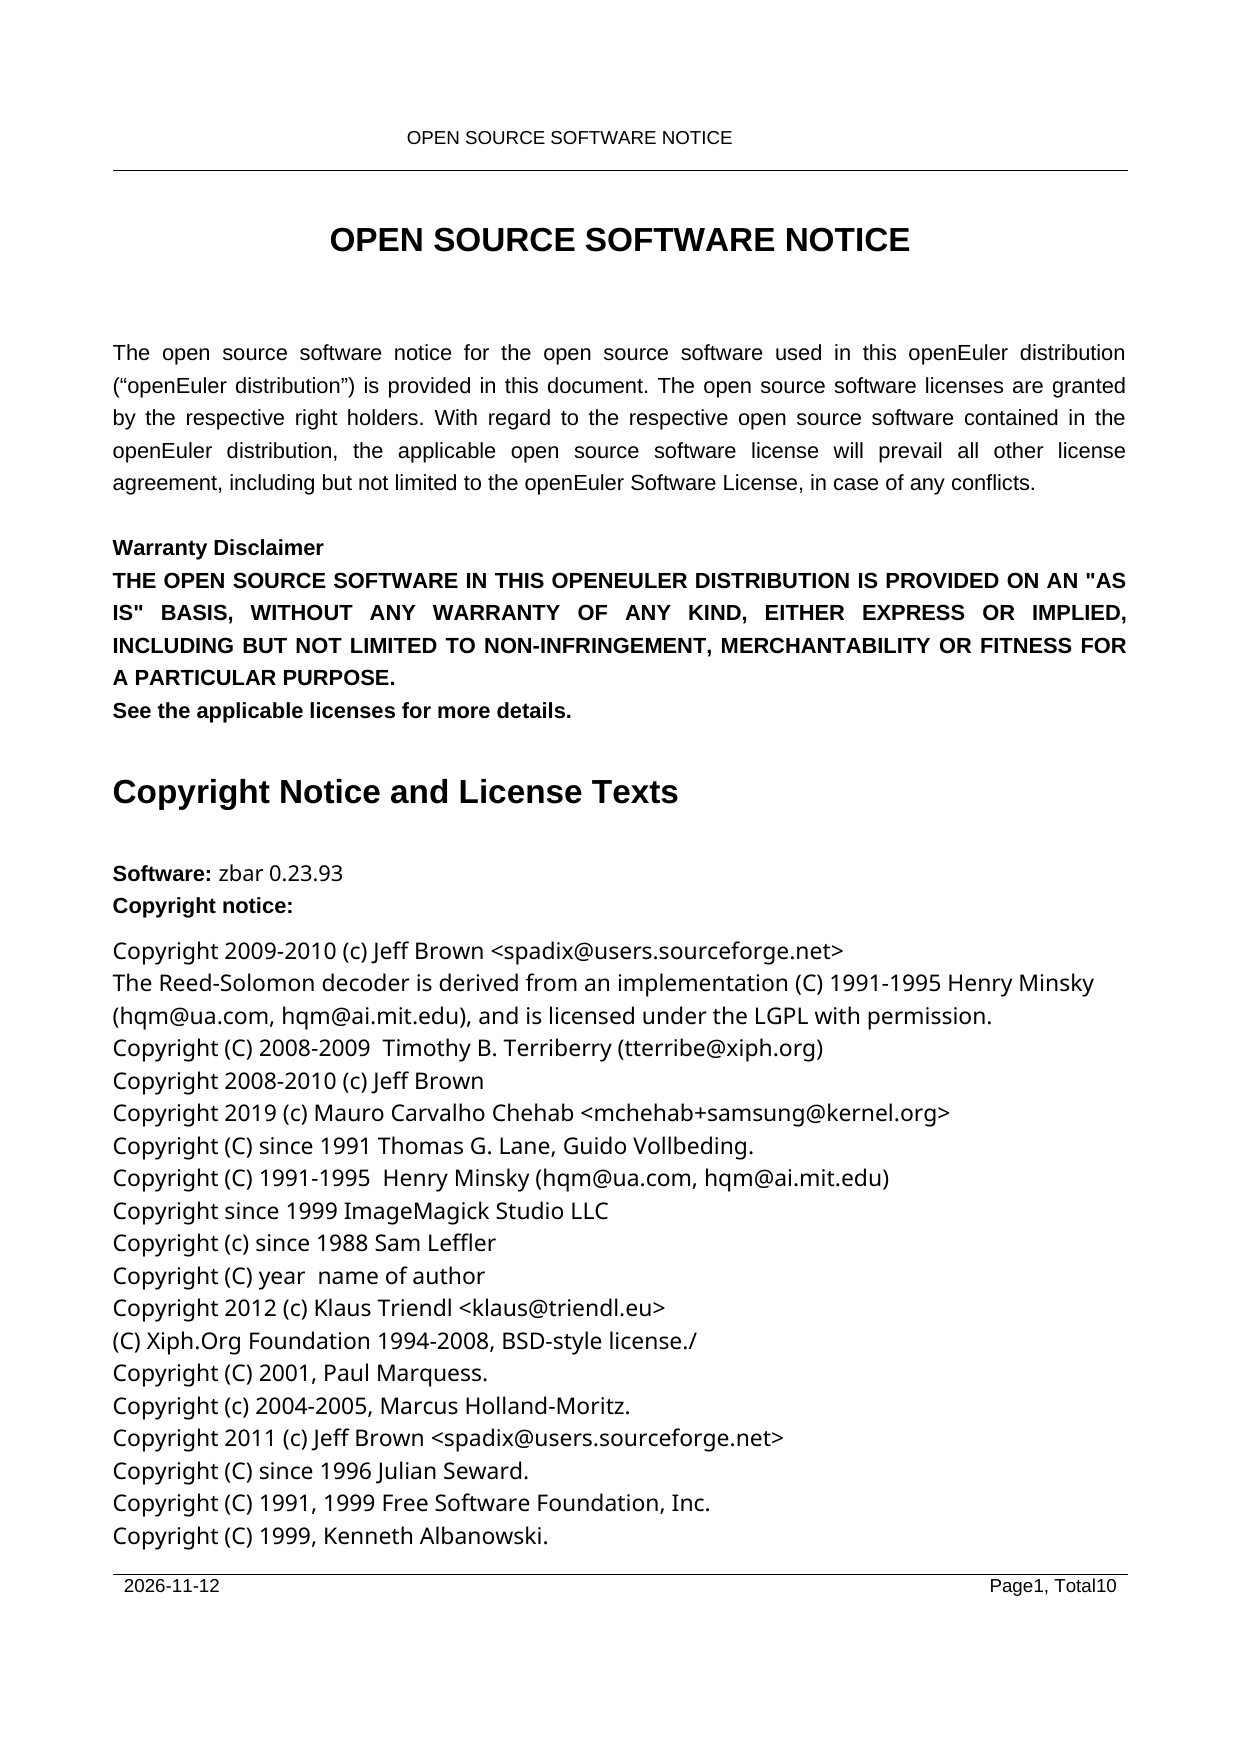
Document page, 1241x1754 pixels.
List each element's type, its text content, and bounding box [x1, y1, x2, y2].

text Copyright notice: [112, 889, 1128, 921]
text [112, 934, 1128, 1551]
text OPEN SOURCE SOFTWARE NOTICE [112, 206, 1128, 271]
text Copyright Notice and License Texts [112, 759, 1128, 824]
text THE OPEN SOURCE SOFTWARE IN THIS OPENEULER DISTRIBUTION IS PROVIDED ON AN "AS IS" BASIS, WITHOUT ANY WARRANTY OF ANY KIND, EITHER EXPRESS OR IMPLIED, INCLUDING BUT NOT LIMITED TO NON-INFRINGEMENT, MERCHANTABILITY OR FITNESS FOR A PARTICULAR PURPOSE. See the applicable licenses for more details. [112, 564, 1128, 726]
text The open source software notice for the open source software used in this openEuler distribution (“openEuler distribution”) is provided in this document. The open source software licenses are granted by the respective right holders. With regard to the respective open source software contained in the openEuler distribution, the applicable open source software license will prevail all other license agreement, including but not limited to the openEuler Software License, in case of any conflicts. [112, 336, 1128, 499]
title Software: zbar 0.23.93 [112, 856, 1128, 889]
text Warranty Disclaimer [112, 531, 1128, 564]
